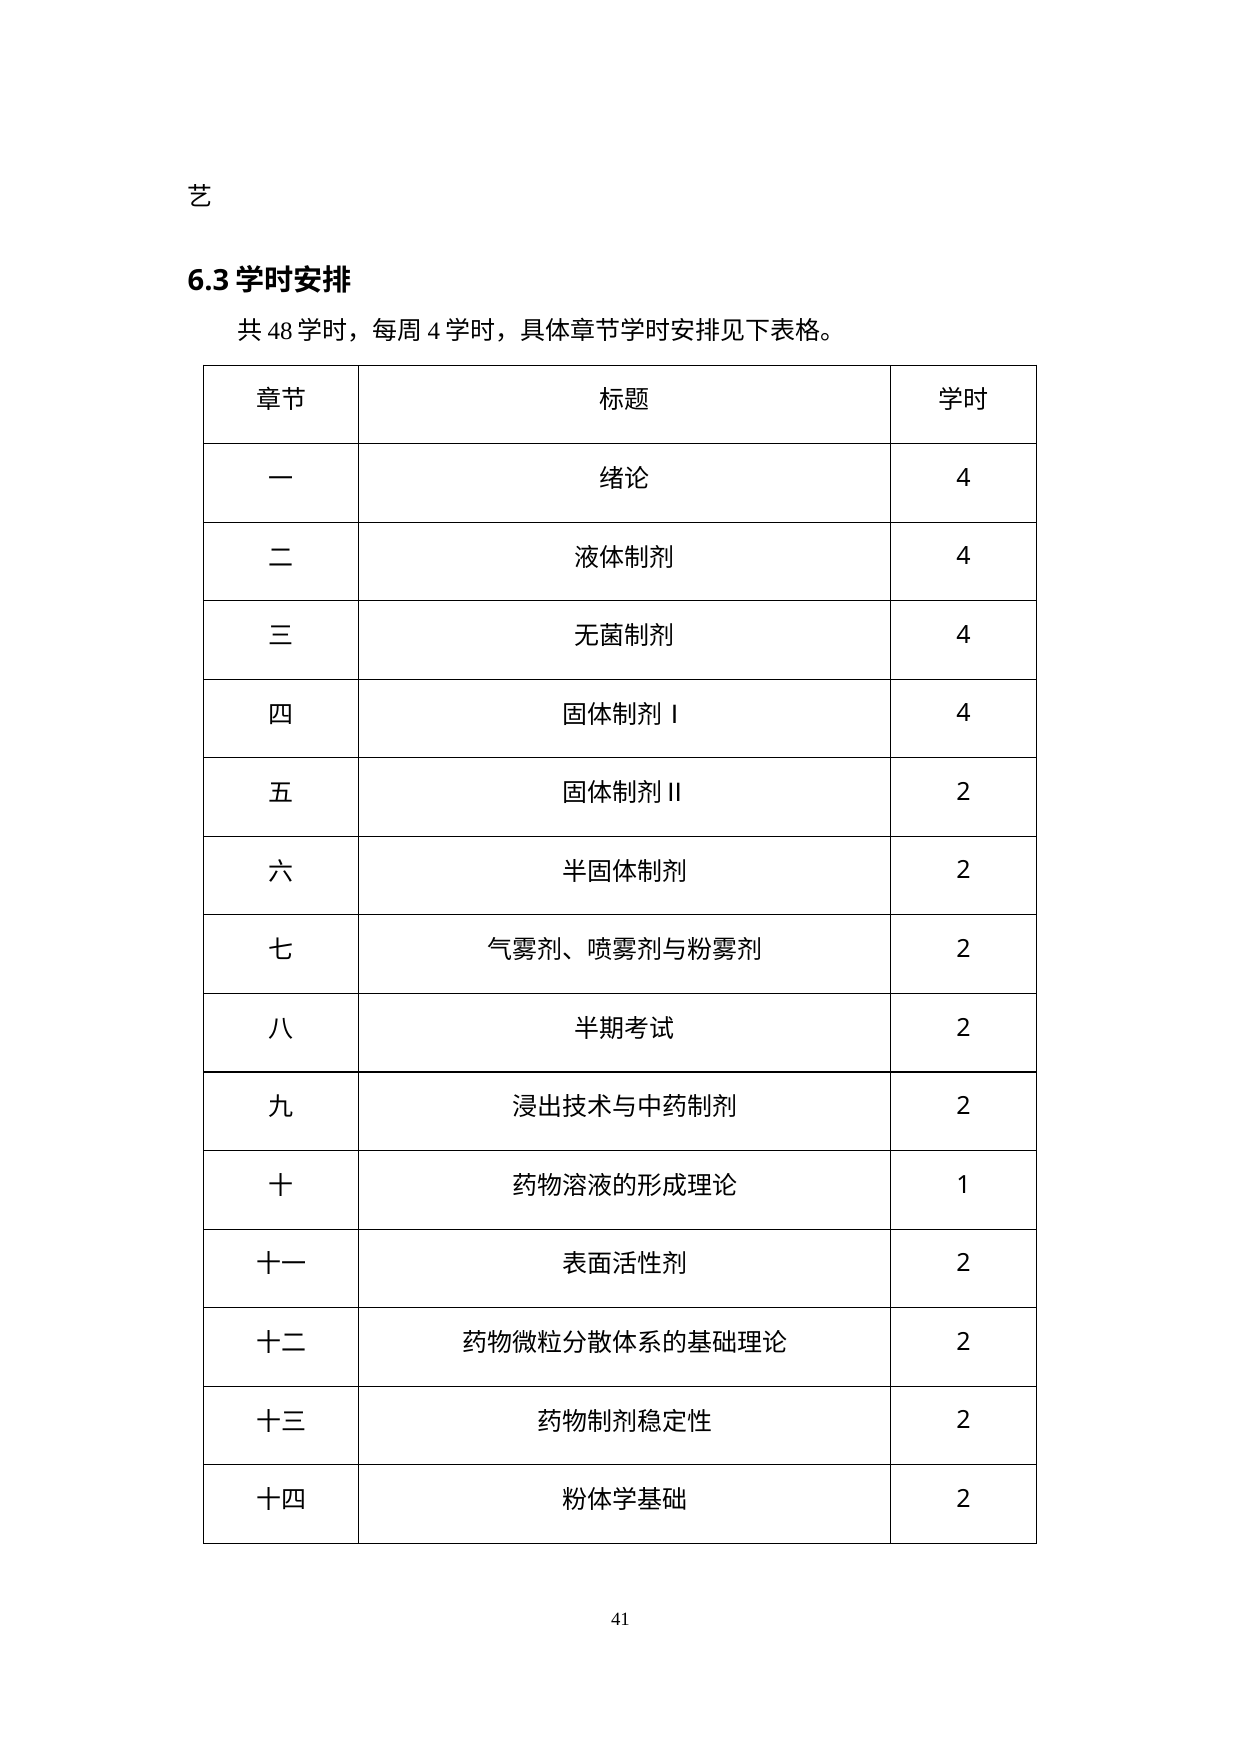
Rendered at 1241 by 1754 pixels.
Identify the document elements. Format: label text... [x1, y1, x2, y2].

table_cell 半固体制剂 [359, 837, 890, 914]
table_cell 一 [204, 444, 358, 522]
table_cell 药物制剂稳定性 [359, 1387, 890, 1464]
table_cell 九 [204, 1073, 358, 1150]
table_cell 2 [891, 1230, 1036, 1307]
table_cell 四 [204, 680, 358, 757]
table_cell 无菌制剂 [359, 601, 890, 679]
table_cell 4 [891, 444, 1036, 522]
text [187, 162, 1053, 227]
table_cell 固体制剂Ⅰ [359, 680, 890, 757]
table_header 学时 [891, 366, 1036, 443]
table_cell 2 [891, 1387, 1036, 1464]
text 共48学时，每周4学时，具体章节学时安排见下表格。 [187, 310, 1053, 346]
table_header 标题 [359, 366, 890, 443]
table_cell 1 [891, 1151, 1036, 1228]
table_cell 浸出技术与中药制剂 [359, 1073, 890, 1150]
table_cell 2 [891, 1308, 1036, 1386]
table_cell 2 [891, 837, 1036, 914]
table_cell 半期考试 [359, 994, 890, 1071]
table_cell 4 [891, 601, 1036, 679]
table_cell 七 [204, 915, 358, 993]
table_cell 药物微粒分散体系的基础理论 [359, 1308, 890, 1386]
table_cell 五 [204, 758, 358, 836]
text 6.3学时安排 [187, 245, 1053, 310]
table_cell 十四 [204, 1465, 358, 1543]
table_cell 十 [204, 1151, 358, 1228]
table_cell 绪论 [359, 444, 890, 522]
table_cell 4 [891, 680, 1036, 757]
table_cell 液体制剂 [359, 523, 890, 600]
table_cell 气雾剂、喷雾剂与粉雾剂 [359, 915, 890, 993]
table_cell 十一 [204, 1230, 358, 1307]
table_cell 固体制剂Ⅱ [359, 758, 890, 836]
table_cell 十二 [204, 1308, 358, 1386]
table_cell 2 [891, 758, 1036, 836]
table_cell 药物溶液的形成理论 [359, 1151, 890, 1228]
table_cell 十三 [204, 1387, 358, 1464]
table_cell 八 [204, 994, 358, 1071]
table_cell 2 [891, 1073, 1036, 1150]
table_header 章节 [204, 366, 358, 443]
table_cell 2 [891, 915, 1036, 993]
table_cell 二 [204, 523, 358, 600]
table_cell 4 [891, 523, 1036, 600]
table_cell 粉体学基础 [359, 1465, 890, 1543]
table_cell 三 [204, 601, 358, 679]
table_cell 表面活性剂 [359, 1230, 890, 1307]
table_cell 2 [891, 1465, 1036, 1543]
table_cell 六 [204, 837, 358, 914]
table_cell 2 [891, 994, 1036, 1071]
